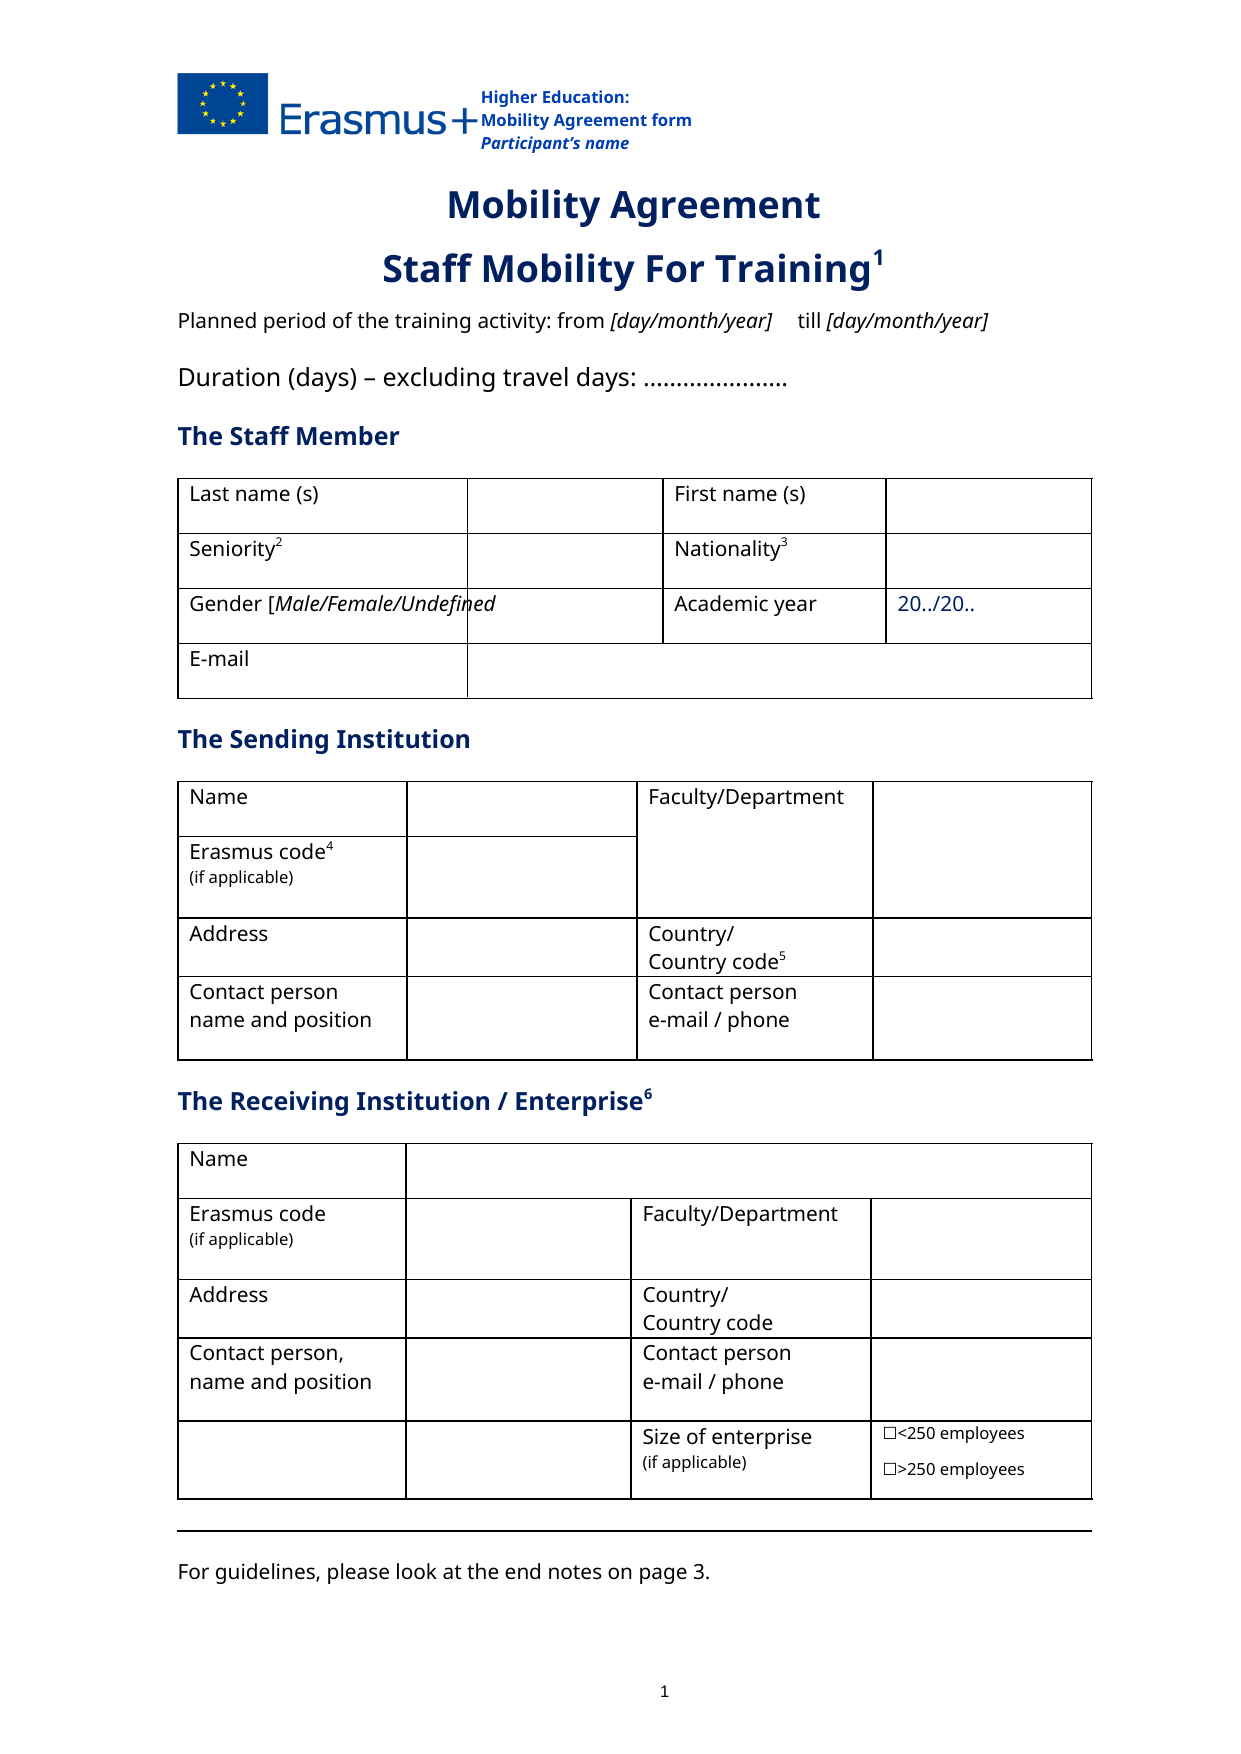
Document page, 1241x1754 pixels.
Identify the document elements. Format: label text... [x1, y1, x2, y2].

table_cell [407, 1422, 630, 1498]
table_cell Country/ Country code [632, 1280, 870, 1337]
text The Staff Member [177, 418, 1196, 452]
table_header Faculty/Department [638, 782, 872, 917]
table_cell Faculty/Department [632, 1199, 870, 1278]
text The Receiving Institution / Enterprise [177, 1083, 1196, 1117]
table_cell [872, 1339, 1091, 1420]
subtitle For guidelines, please look at the end notes on page 3. [177, 1557, 1092, 1586]
table_cell Gender [Male/Female/Undefined] [179, 589, 467, 642]
table_cell [468, 644, 1091, 697]
table_header Name [179, 782, 406, 836]
table_cell [408, 977, 636, 1059]
table_cell Erasmus code (if applicable) [179, 837, 406, 917]
table_cell [874, 977, 1091, 1059]
table_cell Nationality [664, 534, 885, 587]
table_cell <250 employees >250 employees [872, 1422, 1091, 1498]
table_cell E-mail [179, 644, 467, 697]
table_cell [872, 1280, 1091, 1337]
table_cell [407, 1199, 630, 1278]
table_cell Address [179, 919, 406, 976]
table_cell Contact person e-mail / phone [638, 977, 872, 1059]
text The Sending Institution [177, 722, 1196, 756]
table_cell [408, 919, 636, 976]
table_cell 20../20.. [887, 589, 1091, 642]
table_cell Seniority [179, 534, 467, 587]
table_cell Academic year [664, 589, 885, 642]
table_header Name [179, 1144, 405, 1197]
table_cell Size of enterprise (if applicable) [632, 1422, 870, 1498]
table_cell Country/ Country code [638, 919, 872, 976]
table_cell [468, 589, 662, 642]
text Staff Mobility For Training [177, 242, 1089, 293]
text Planned period of the training activity: from [day/month/year] till [day/month/year] [177, 306, 1092, 334]
table_header [407, 1144, 1091, 1197]
table_cell Contact person name and position [179, 977, 406, 1059]
table_cell [407, 1280, 630, 1337]
picture [177, 73, 478, 135]
table_header [408, 782, 636, 836]
table_header [874, 782, 1091, 917]
table_cell [872, 1199, 1091, 1278]
table_header [887, 479, 1091, 532]
table_header Last name (s) [179, 479, 467, 532]
text Duration (days) – excluding travel days: …………………. [177, 359, 1196, 393]
table_cell [407, 1339, 630, 1420]
table_header First name (s) [664, 479, 885, 532]
table_cell Erasmus code (if applicable) [179, 1199, 405, 1278]
table_cell [468, 534, 662, 587]
table_header [468, 479, 662, 532]
text Mobility Agreement [177, 179, 1089, 230]
table_cell Contact person e-mail / phone [632, 1339, 870, 1420]
table_cell Contact person, name and position [179, 1339, 405, 1420]
table_cell [408, 837, 636, 917]
table_cell Address [179, 1280, 405, 1337]
table_cell [179, 1422, 405, 1498]
table_cell [874, 919, 1091, 976]
table_cell [887, 534, 1091, 587]
